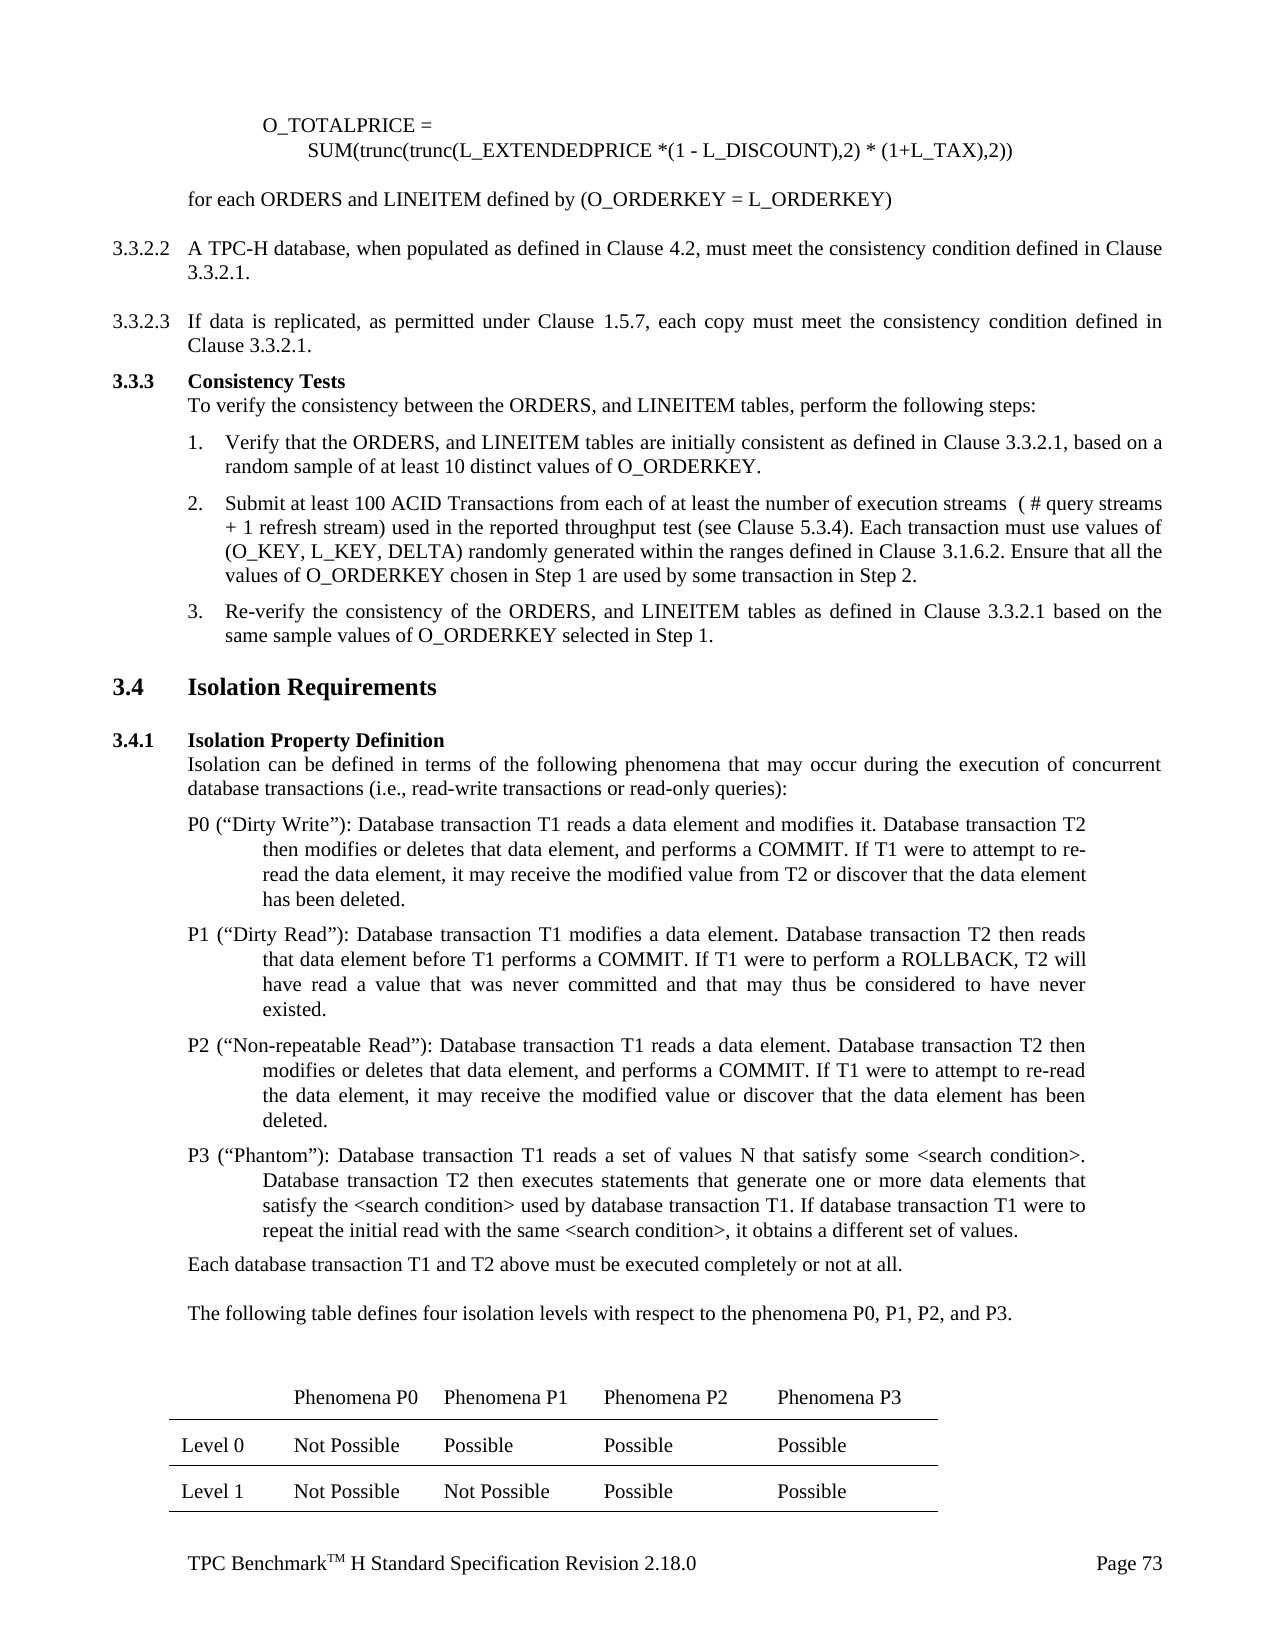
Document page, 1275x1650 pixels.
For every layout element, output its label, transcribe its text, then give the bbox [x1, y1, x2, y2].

text To verify the consistency between the ORDERS, and LINEITEM tables, perform the following steps: [187, 393, 1162, 417]
subtitle Consistency Tests [112, 369, 1162, 393]
subtitle Isolation Property Definition80 [112, 728, 1162, 752]
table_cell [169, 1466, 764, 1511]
text The following table defines four isolation levels with respect to the phenomena P0, P1, P2, and P3. [187, 1301, 1162, 1324]
text P1 (“Dirty Read”): Database transaction T1 modifies a data element. Database transaction T2 then reads that data element before T1 performs a COMMIT. If T1 were to perform a ROLLBACK, T2 will have read a value that was never committed and that may thus be considered to have never existed. [187, 921, 1087, 1021]
text O_TOTALPRICE = SUM(trunc(trunc(L_EXTENDEDPRICE *(1 - L_DISCOUNT),2) * (1+L_TAX),2)) [262, 112, 1162, 162]
text Each database transaction T1 and T2 above must be executed completely or not at all. [187, 1252, 1162, 1276]
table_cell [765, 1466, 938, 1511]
text for each ORDERS and LineItem defined by (O_ORDERKEY = L_ORDERKEY) [187, 187, 1162, 211]
subtitle If data is replicated, as permitted under Clause 1.5.7, each copy must meet the consistency condition defined in Clause 3.3.2.1. [112, 309, 1162, 357]
text Submit at least 100 ACID Transactions from each of at least the number of execution streams ( # query streams + 1 refresh stream) used in the reported throughput test (see Clause 5.3.4). Each transaction must use values of (O_KEY, L_KEY, DELTA) randomly generated within the ranges defined in Clause 3.1.6.2. Ensure that all the values of O_ORDERKEY chosen in Step 1 are used by some transaction in Step 2. [187, 491, 1162, 587]
text Isolation can be defined in terms of the following phenomena that may occur during the execution of concurrent database transactions (i.e., read-write transactions or read-only queries): [187, 752, 1162, 800]
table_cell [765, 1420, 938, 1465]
text P0 (“Dirty Write”): Database transaction T1 reads a data element and modifies it. Database transaction T2 then modifies or deletes that data element, and performs a COMMIT. If T1 were to attempt to re-read the data element, it may receive the modified value from T2 or discover that the data element has been deleted. [187, 811, 1087, 911]
text Re-verify the consistency of the ORDERS, and LINEITEM tables as defined in Clause 3.3.2.1 based on the same sample values of O_ORDERKEY selected in Step 1. [187, 599, 1162, 647]
list Verify that the ORDERS, and LINEITEM tables are initially consistent as defined in Clause 3.3.2.1, based on a random sample of at least 10 distinct values of O_ORDERKEY. [187, 430, 1162, 478]
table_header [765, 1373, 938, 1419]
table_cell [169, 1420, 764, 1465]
text P2 (“Non-repeatable Read”): Database transaction T1 reads a data element. Database transaction T2 then modifies or deletes that data element, and performs a COMMIT. If T1 were to attempt to re-read the data element, it may receive the modified value or discover that the data element has been deleted. [187, 1032, 1087, 1132]
subtitle A TPC-H database, when populated as defined in Clause 4.2, must meet the consistency condition defined in Clause 3.3.2.1. [112, 236, 1162, 284]
subtitle Isolation Requirements80 [112, 672, 1162, 701]
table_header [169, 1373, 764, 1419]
text P3 (“Phantom”): Database transaction T1 reads a set of values N that satisfy some <search condition>. Database transaction T2 then executes statements that generate one or more data elements that satisfy the <search condition> used by database transaction T1. If database transaction T1 were to repeat the initial read with the same <search condition>, it obtains a different set of values. [187, 1142, 1087, 1242]
